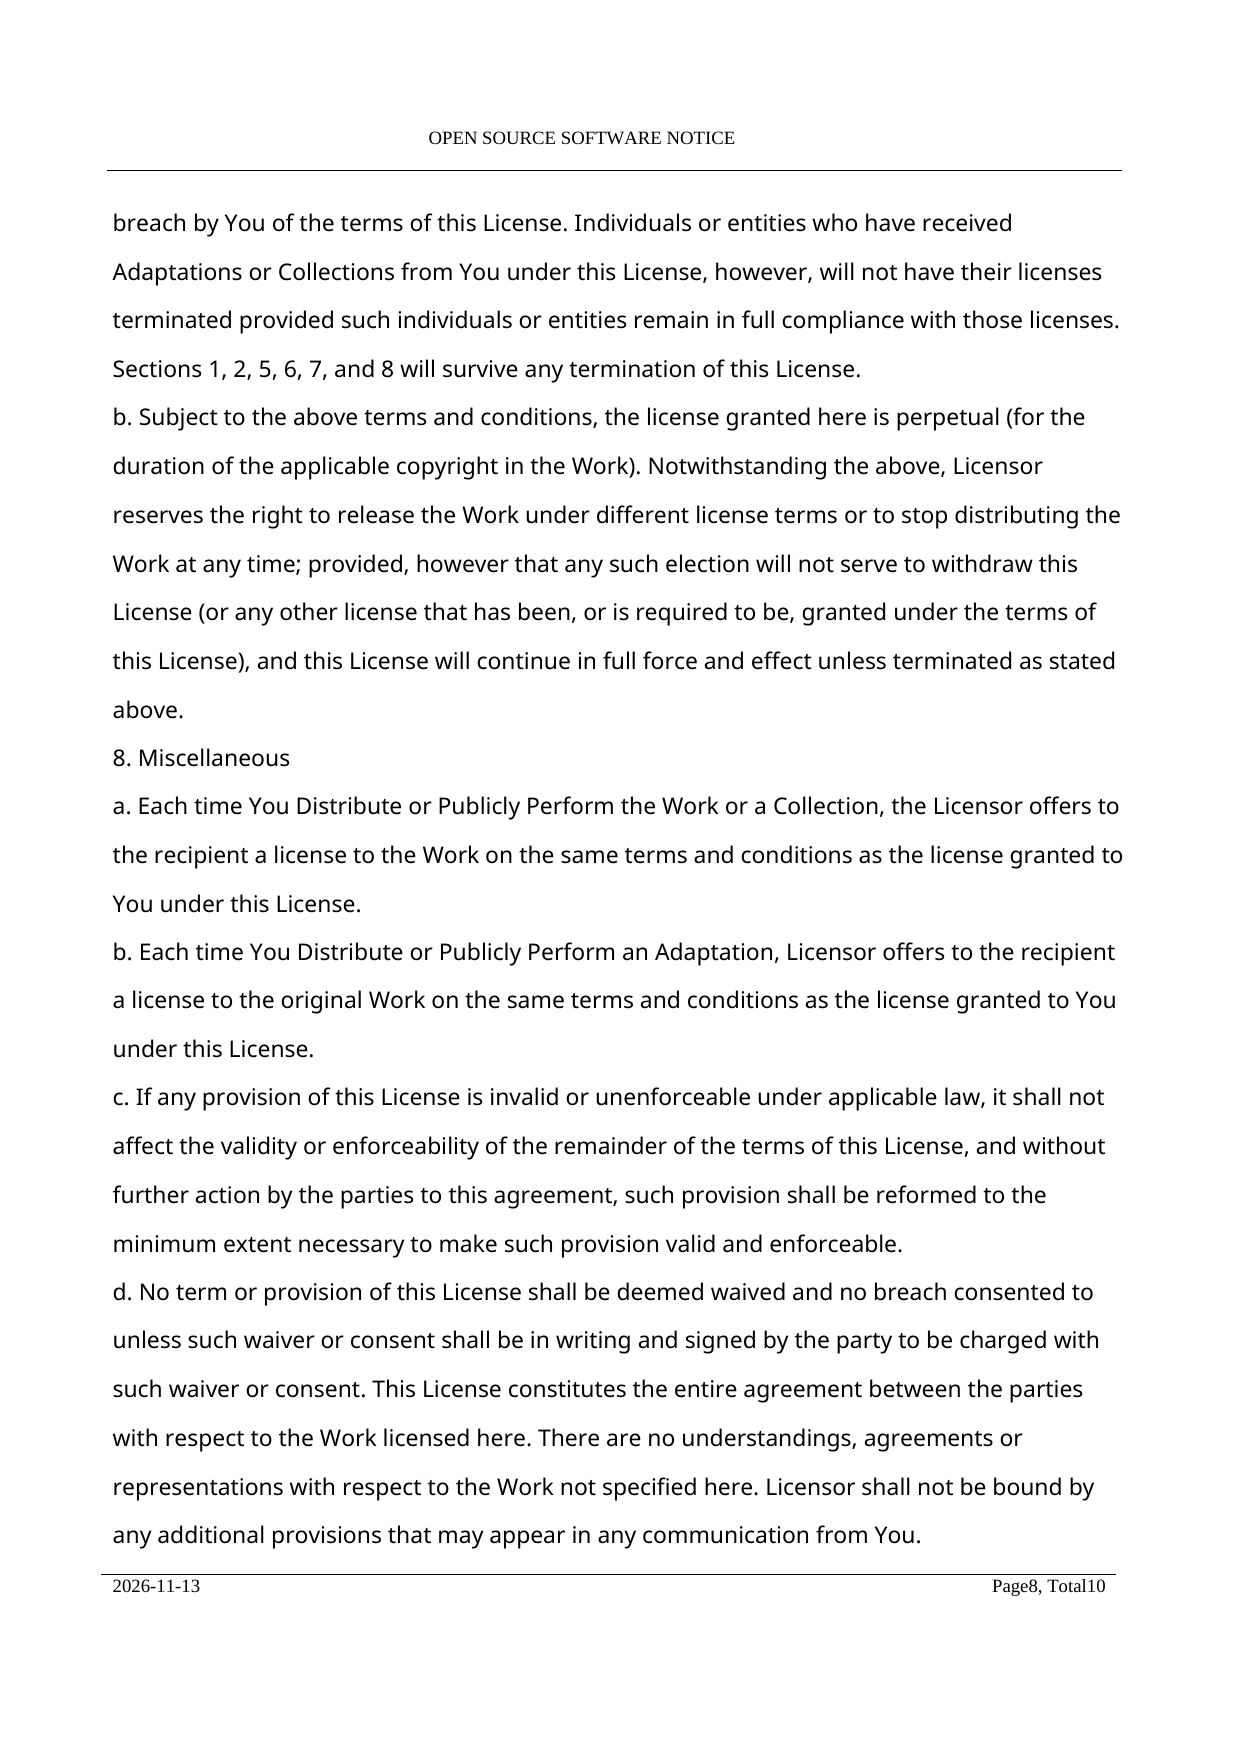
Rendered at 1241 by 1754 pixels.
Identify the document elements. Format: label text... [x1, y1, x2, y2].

text b. Each time You Distribute or Publicly Perform an Adaptation, Licensor offers to the recipient a license to the original Work on the same terms and conditions as the license granted to You under this License. [112, 935, 1128, 1065]
text 8. Miscellaneous [112, 741, 1128, 774]
text b. Subject to the above terms and conditions, the license granted here is perpetual (for the duration of the applicable copyright in the Work). Notwithstanding the above, Licensor reserves the right to release the Work under different license terms or to stop distributing the Work at any time; provided, however that any such election will not serve to withdraw this License (or any other license that has been, or is required to be, granted under the terms of this License), and this License will continue in full force and effect unless terminated as stated above. [112, 401, 1128, 726]
text c. If any provision of this License is invalid or unenforceable under applicable law, it shall not affect the validity or enforceability of the remainder of the terms of this License, and without further action by the parties to this agreement, such provision shall be reformed to the minimum extent necessary to make such provision valid and enforceable. [112, 1081, 1128, 1259]
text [112, 206, 1128, 385]
text a. Each time You Distribute or Publicly Perform the Work or a Collection, the Licensor offers to the recipient a license to the Work on the same terms and conditions as the license granted to You under this License. [112, 789, 1128, 919]
text d. No term or provision of this License shall be deemed waived and no breach consented to unless such waiver or consent shall be in writing and signed by the party to be charged with such waiver or consent. This License constitutes the entire agreement between the parties with respect to the Work licensed here. There are no understandings, agreements or representations with respect to the Work not specified here. Licensor shall not be bound by any additional provisions that may appear in any communication from You. [112, 1275, 1128, 1551]
